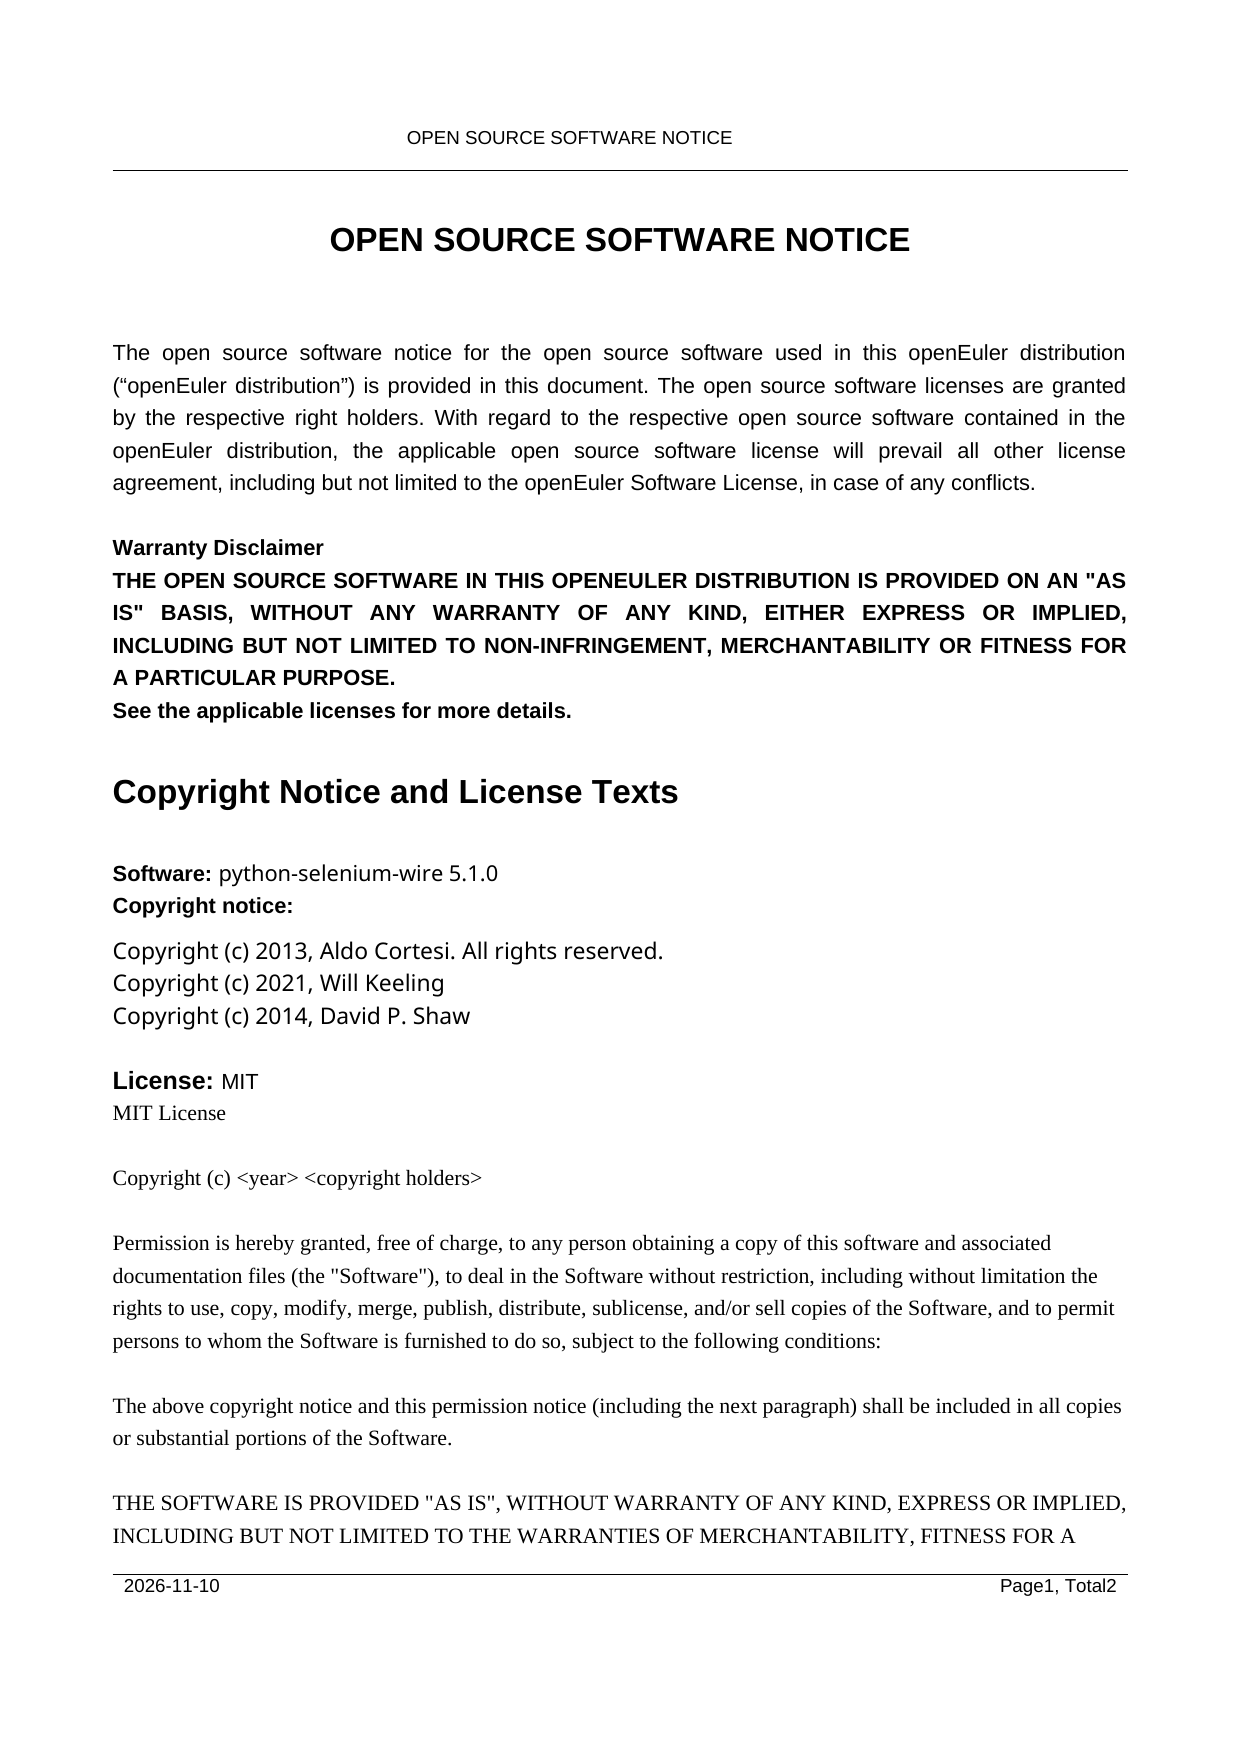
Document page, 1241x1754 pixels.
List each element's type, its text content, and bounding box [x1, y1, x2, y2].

text License: MIT [112, 1064, 1128, 1096]
text THE OPEN SOURCE SOFTWARE IN THIS OPENEULER DISTRIBUTION IS PROVIDED ON AN "AS IS" BASIS, WITHOUT ANY WARRANTY OF ANY KIND, EITHER EXPRESS OR IMPLIED, INCLUDING BUT NOT LIMITED TO NON-INFRINGEMENT, MERCHANTABILITY OR FITNESS FOR A PARTICULAR PURPOSE. See the applicable licenses for more details. [112, 564, 1128, 726]
text Warranty Disclaimer [112, 531, 1128, 564]
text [112, 1096, 1128, 1551]
text Copyright (c) 2013, Aldo Cortesi. All rights reserved. Copyright (c) 2021, Will Keeling Copyright (c) 2014, David P. Shaw [112, 934, 1128, 1064]
title Software: python-selenium-wire 5.1.0 [112, 856, 1128, 889]
text Copyright notice: [112, 889, 1128, 921]
text OPEN SOURCE SOFTWARE NOTICE [112, 206, 1128, 271]
text The open source software notice for the open source software used in this openEuler distribution (“openEuler distribution”) is provided in this document. The open source software licenses are granted by the respective right holders. With regard to the respective open source software contained in the openEuler distribution, the applicable open source software license will prevail all other license agreement, including but not limited to the openEuler Software License, in case of any conflicts. [112, 336, 1128, 499]
text Copyright Notice and License Texts [112, 759, 1128, 824]
